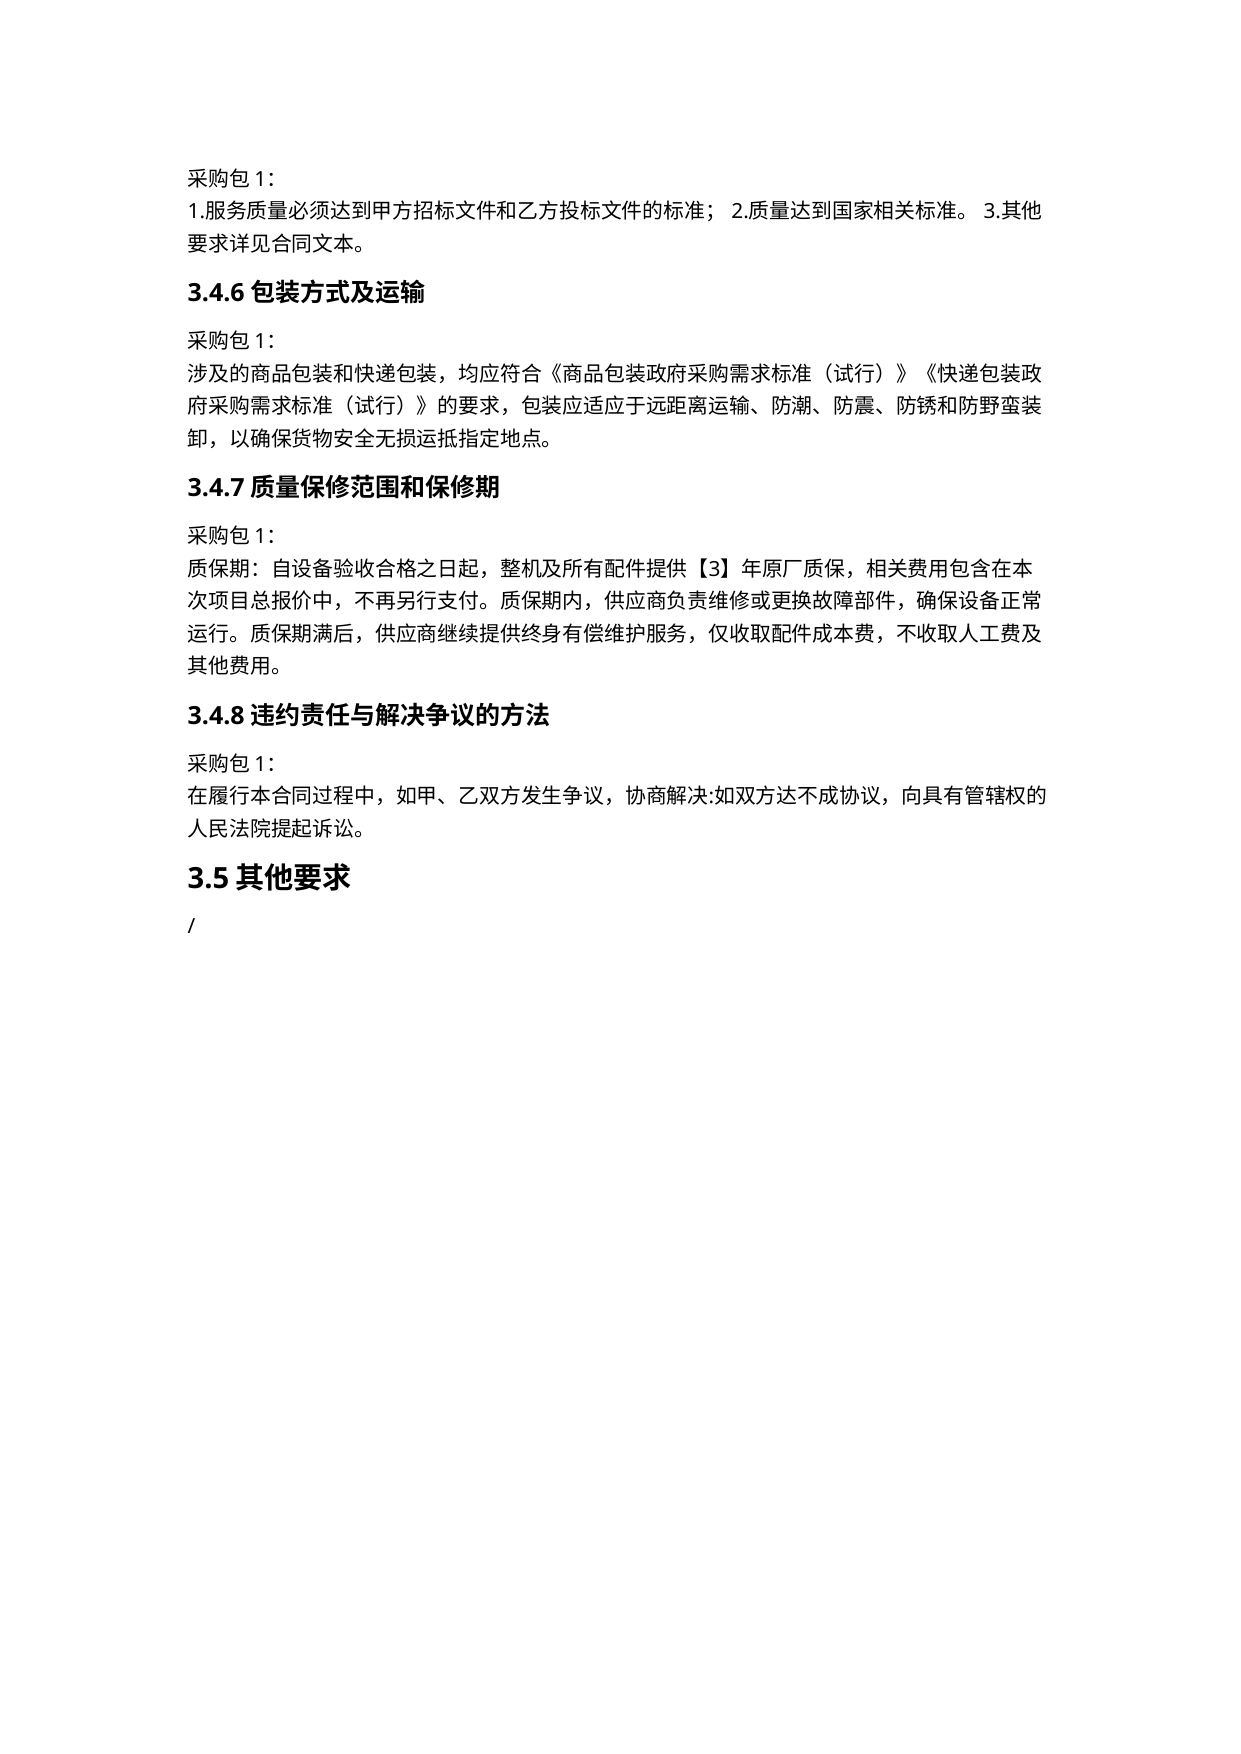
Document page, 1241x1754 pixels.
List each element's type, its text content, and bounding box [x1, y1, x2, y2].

text 1.服务质量必须达到甲方招标文件和乙方投标文件的标准； 2.质量达到国家相关标准。 3.其他要求详见合同文本。 [187, 194, 1053, 259]
text 3.4.8违约责任与解决争议的方法 [187, 682, 1053, 747]
text 采购包1： [187, 162, 1053, 194]
text 3.4.7质量保修范围和保修期 [187, 454, 1053, 519]
text 质保期：自设备验收合格之日起，整机及所有配件提供【3】年原厂质保，相关费用包含在本次项目总报价中，不再另行支付。质保期内，供应商负责维修或更换故障部件，确保设备正常运行。质保期满后，供应商继续提供终身有偿维护服务，仅收取配件成本费，不收取人工费及其他费用。 [187, 552, 1053, 682]
text 采购包1： [187, 747, 1053, 779]
text 3.5其他要求 [187, 844, 1053, 909]
text / [187, 909, 1053, 942]
text 涉及的商品包装和快递包装，均应符合《商品包装政府采购需求标准（试行）》《快递包装政府采购需求标准（试行）》的要求，包装应适应于远距离运输、防潮、防震、防锈和防野蛮装卸，以确保货物安全无损运抵指定地点。 [187, 357, 1053, 454]
text 采购包1： [187, 519, 1053, 552]
text 采购包1： [187, 324, 1053, 357]
text 3.4.6包装方式及运输 [187, 259, 1053, 324]
text 在履行本合同过程中，如甲、乙双方发生争议，协商解决:如双方达不成协议，向具有管辖权的人民法院提起诉讼。 [187, 779, 1053, 844]
